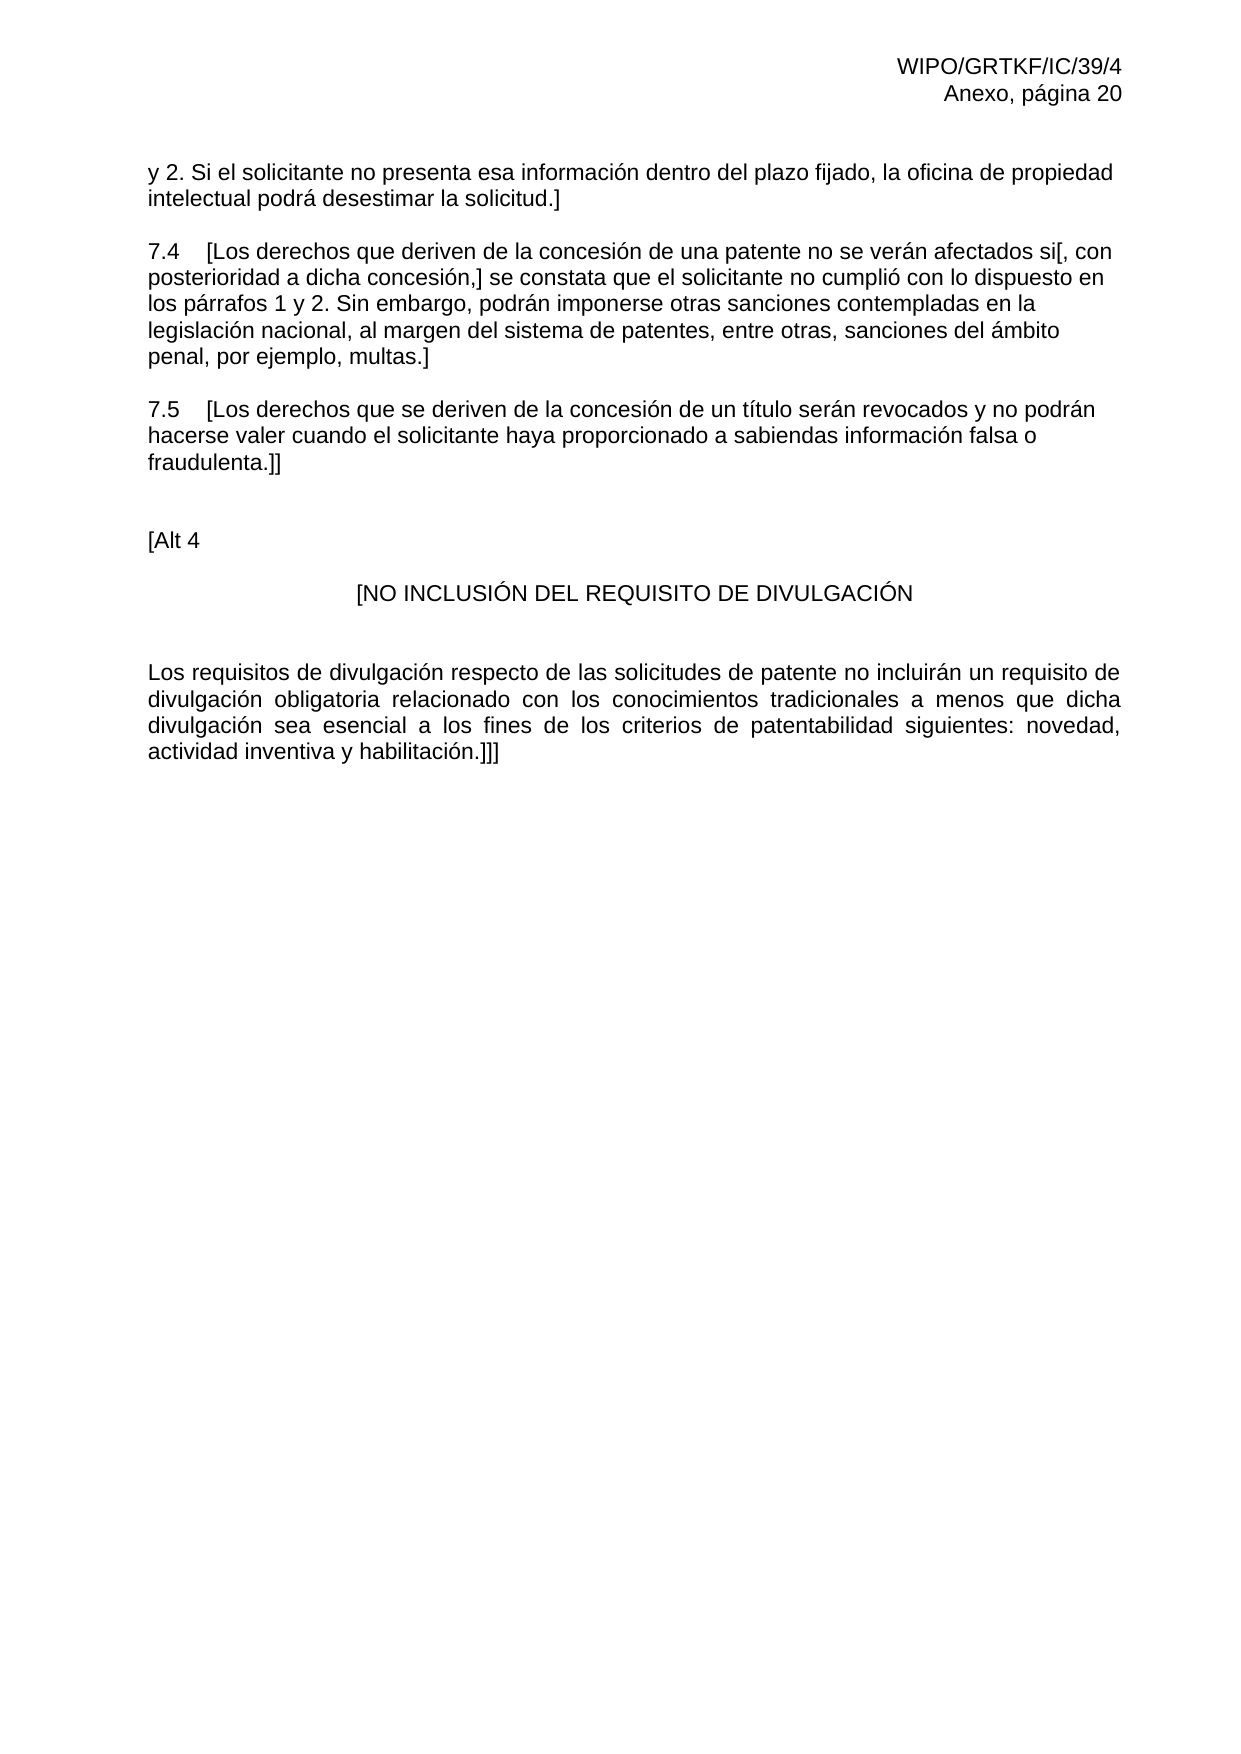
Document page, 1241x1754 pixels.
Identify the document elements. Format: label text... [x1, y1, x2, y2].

text [Alt 4 [148, 527, 1122, 554]
text 7.5 [Los derechos que se deriven de la concesión de un título serán revocados y no podrán hacerse valer cuando el solicitante haya proporcionado a sabiendas información falsa o fraudulenta.]] [148, 396, 1122, 475]
text 7.4 [Los derechos que deriven de la concesión de una patente no se verán afectados si[, con posterioridad a dicha concesión,] se constata que el solicitante no cumplió con lo dispuesto en los párrafos 1 y 2. Sin embargo, podrán imponerse otras sanciones contempladas en la legislación nacional, al margen del sistema de patentes, entre otras, sanciones del ámbito penal, por ejemplo, multas.] [148, 238, 1122, 369]
text Los requisitos de divulgación respecto de las solicitudes de patente no incluirán un requisito de divulgación obligatoria relacionado con los conocimientos tradicionales a menos que dicha divulgación sea esencial a los fines de los criterios de patentabilidad siguientes: novedad, actividad inventiva y habilitación.]]] [148, 659, 1122, 765]
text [148, 158, 1122, 211]
text [NO INCLUSIÓN DEL REQUISITO DE DIVULGACIÓN [148, 580, 1122, 607]
